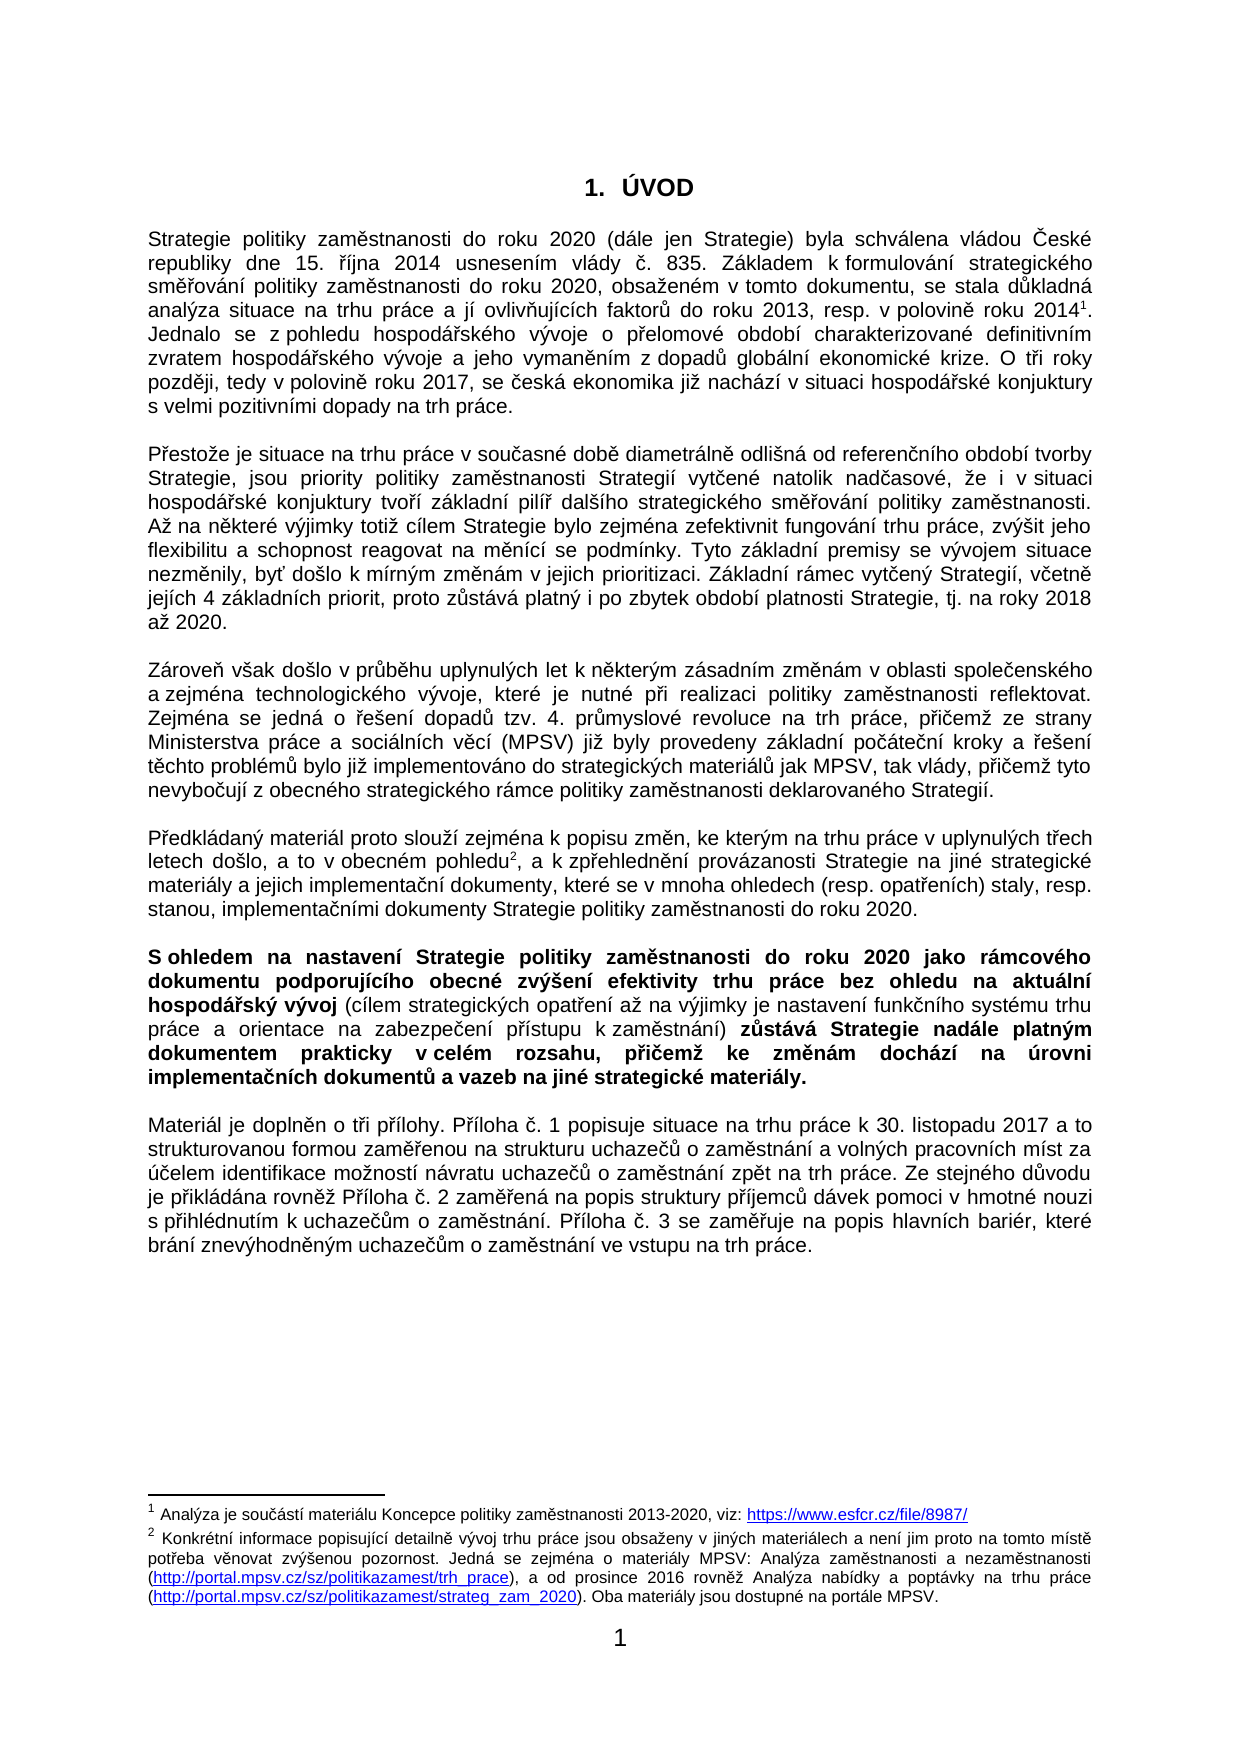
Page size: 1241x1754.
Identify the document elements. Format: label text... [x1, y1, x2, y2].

text Předkládaný materiál proto slouží zejména k popisu změn, ke kterým na trhu práce v uplynulých třech letech došlo, a to v obecném pohledu, a k zpřehlednění provázanosti Strategie na jiné strategické materiály a jejich implementační dokumenty, které se v mnoha ohledech (resp. opatřeních) staly, resp. stanou, implementačními dokumenty Strategie politiky zaměstnanosti do roku 2020. [148, 825, 1093, 921]
text Strategie politiky zaměstnanosti do roku 2020 (dále jen Strategie) byla schválena vládou České republiky dne 15. října 2014 usnesením vlády č. 835. Základem k formulování strategického směřování politiky zaměstnanosti do roku 2020, obsaženém v tomto dokumentu, se stala důkladná analýza situace na trhu práce a jí ovlivňujících faktorů do roku 2013, resp. v polovině roku 2014. Jednalo se z pohledu hospodářského vývoje o přelomové období charakterizované definitivním zvratem hospodářského vývoje a jeho vymaněním z dopadů globální ekonomické krize. O tři roky později, tedy v polovině roku 2017, se česká ekonomika již nachází v situaci hospodářské konjuktury s velmi pozitivními dopady na trh práce. [148, 226, 1093, 418]
text Zároveň však došlo v průběhu uplynulých let k některým zásadním změnám v oblasti společenského a zejména technologického vývoje, které je nutné při realizaci politiky zaměstnanosti reflektovat. Zejména se jedná o řešení dopadů tzv. 4. průmyslové revoluce na trh práce, přičemž ze strany Ministerstva práce a sociálních věcí (MPSV) již byly provedeny základní počáteční kroky a řešení těchto problémů bylo již implementováno do strategických materiálů jak MPSV, tak vlády, přičemž tyto nevybočují z obecného strategického rámce politiky zaměstnanosti deklarovaného Strategií. [148, 658, 1093, 801]
text Přestože je situace na trhu práce v současné době diametrálně odlišná od referenčního období tvorby Strategie, jsou priority politiky zaměstnanosti Strategií vytčené natolik nadčasové, že i v situaci hospodářské konjuktury tvoří základní pilíř dalšího strategického směřování politiky zaměstnanosti. Až na některé výjimky totiž cílem Strategie bylo zejména zefektivnit fungování trhu práce, zvýšit jeho flexibilitu a schopnost reagovat na měnící se podmínky. Tyto základní premisy se vývojem situace nezměnily, byť došlo k mírným změnám v jejich prioritizaci. Základní rámec vytčený Strategií, včetně jejích 4 základních priorit, proto zůstává platný i po zbytek období platnosti Strategie, tj. na roky 2018 až 2020. [148, 442, 1093, 634]
text Materiál je doplněn o tři přílohy. Příloha č. 1 popisuje situace na trhu práce k 30. listopadu 2017 a to strukturovanou formou zaměřenou na strukturu uchazečů o zaměstnání a volných pracovních míst za účelem identifikace možností návratu uchazečů o zaměstnání zpět na trh práce. Ze stejného důvodu je přikládána rovněž Příloha č. 2 zaměřená na popis struktury příjemců dávek pomoci v hmotné nouzi s přihlédnutím k uchazečům o zaměstnání. Příloha č. 3 se zaměřuje na popis hlavních bariér, které brání znevýhodněným uchazečům o zaměstnání ve vstupu na trh práce. [148, 1113, 1093, 1257]
subtitle ÚVOD [185, 173, 1093, 201]
text S ohledem na nastavení Strategie politiky zaměstnanosti do roku 2020 jako rámcového dokumentu podporujícího obecné zvýšení efektivity trhu práce bez ohledu na aktuální hospodářský vývoj (cílem strategických opatření až na výjimky je nastavení funkčního systému trhu práce a orientace na zabezpečení přístupu k zaměstnání) zůstává Strategie nadále platným dokumentem prakticky v celém rozsahu, přičemž ke změnám dochází na úrovni implementačních dokumentů a vazeb na jiné strategické materiály. [148, 945, 1093, 1089]
